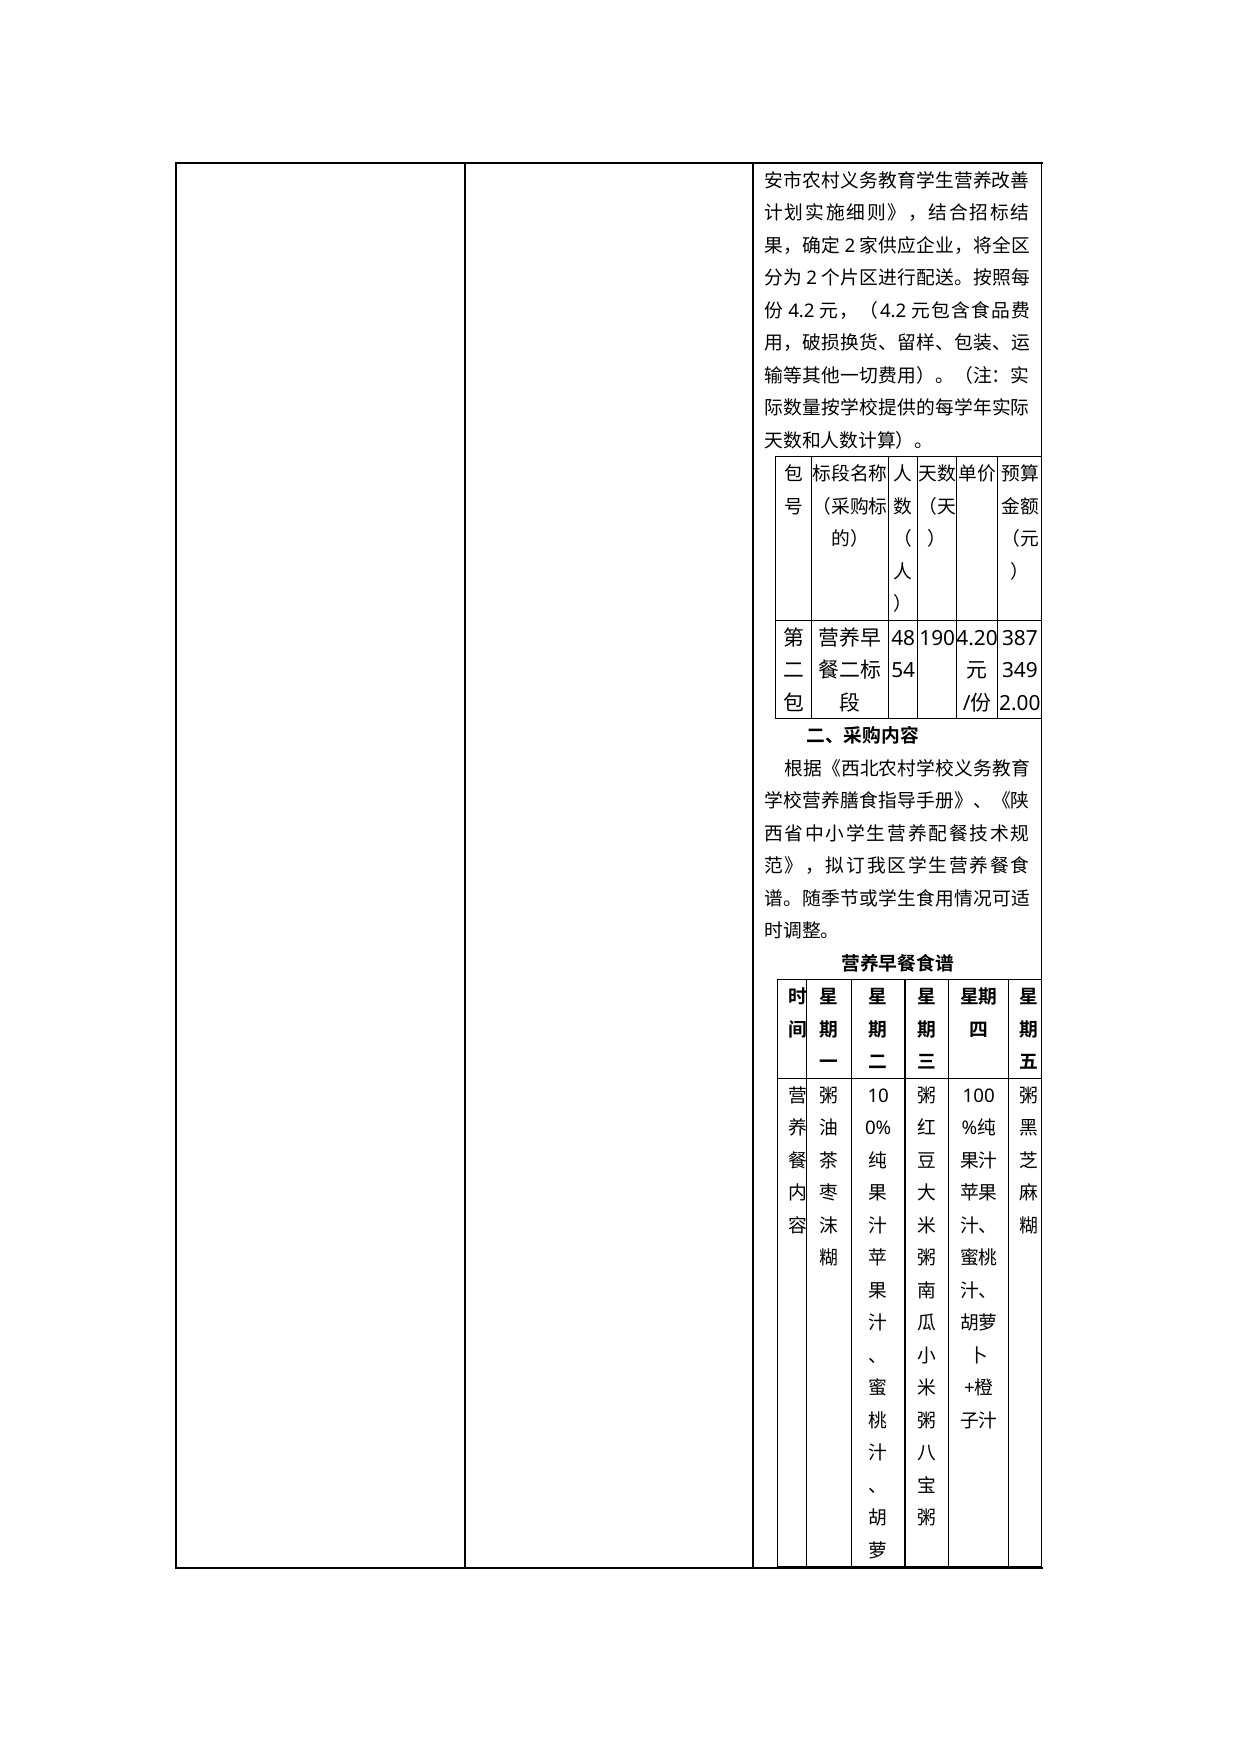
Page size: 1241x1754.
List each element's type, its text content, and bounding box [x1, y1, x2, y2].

table_cell 1 [177, 164, 464, 1567]
table_cell [466, 164, 752, 1567]
